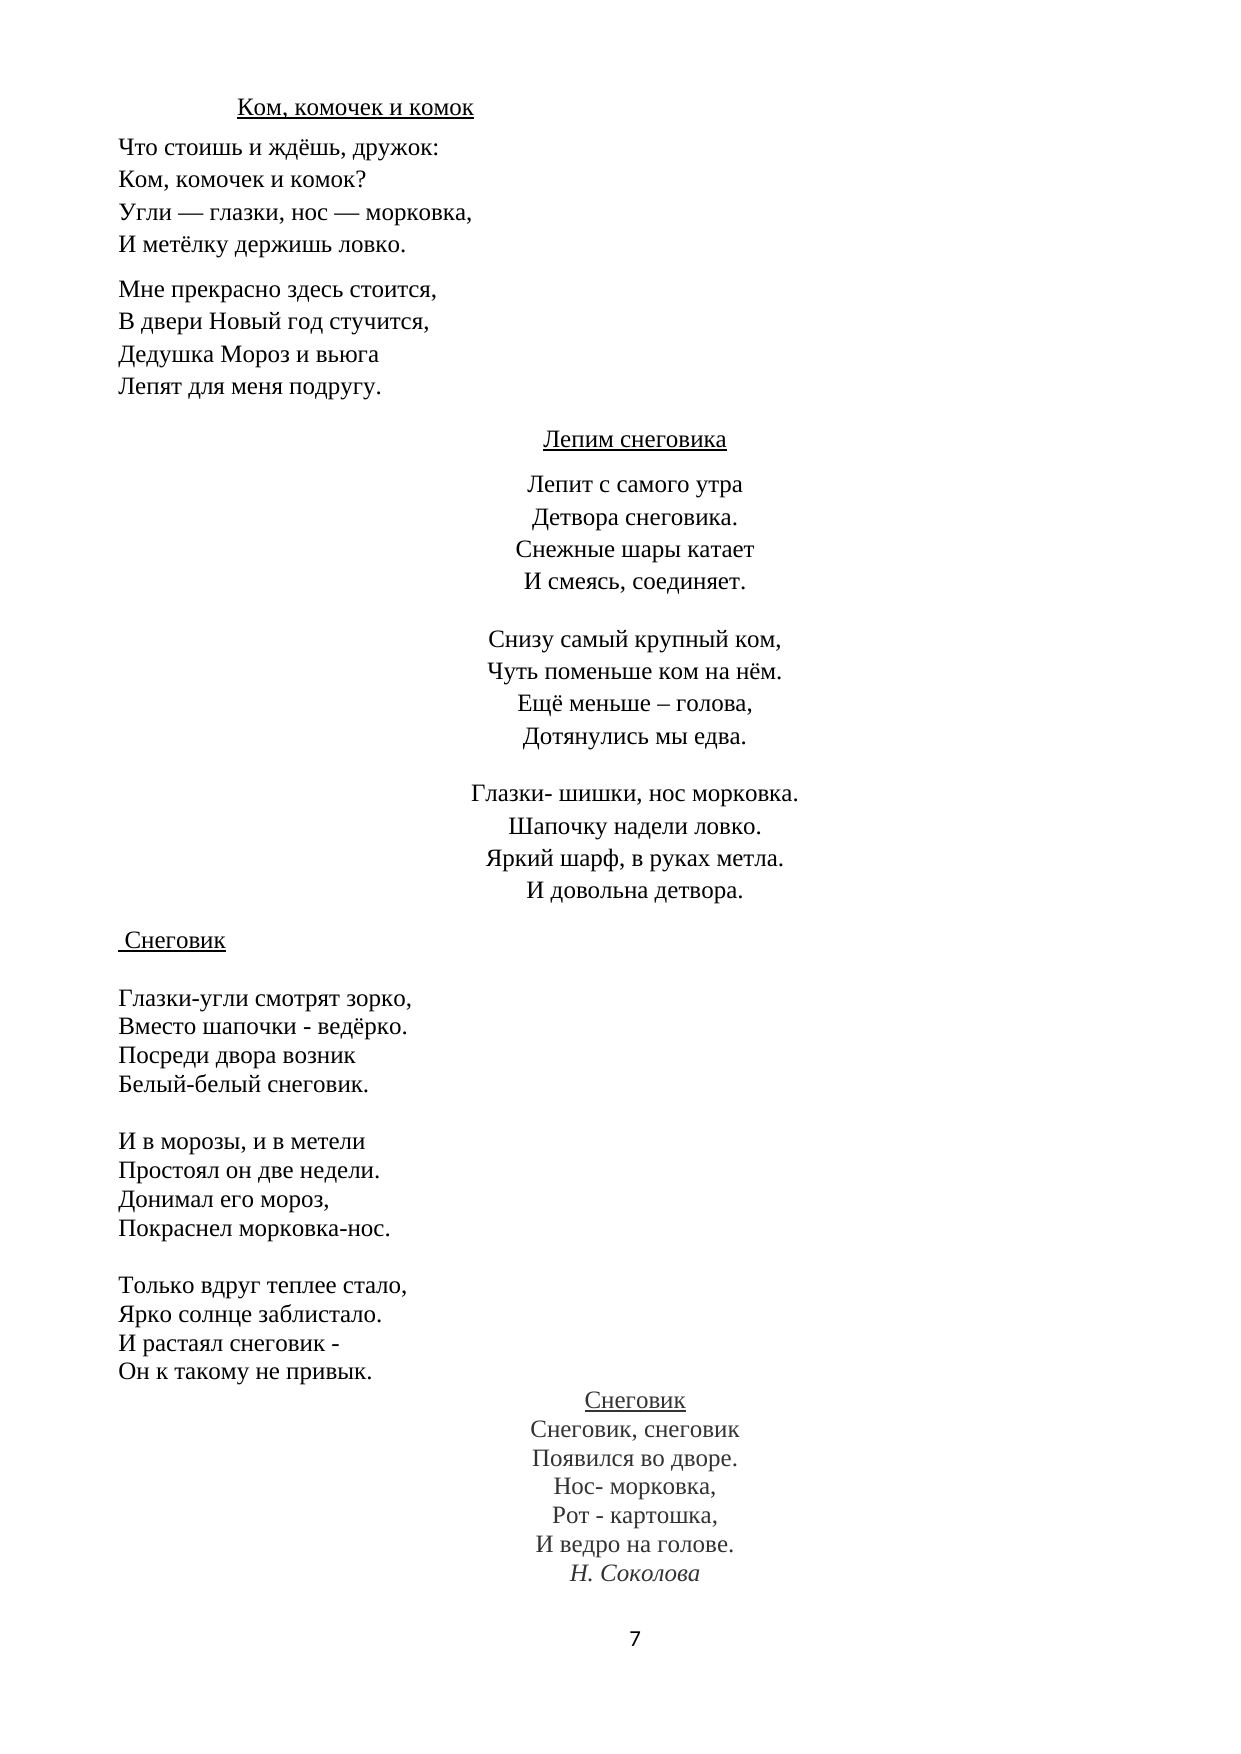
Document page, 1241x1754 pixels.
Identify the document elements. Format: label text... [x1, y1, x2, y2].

text Снеговик [118, 1385, 1152, 1414]
text И ведро на голове. [118, 1529, 1152, 1558]
text Ком, комочек и комок [118, 89, 1152, 121]
text Рот - картошка, [118, 1500, 1152, 1529]
text Мне прекрасно здесь стоится, В двери Новый год стучится, Дедушка Мороз и вьюга Лепят для меня подругу. [118, 270, 1152, 400]
text Снеговик, снеговик [118, 1414, 1152, 1443]
text Глазки- шишки, нос морковка. Шапочку надели ловко. Яркий шарф, в руках метла. И довольна детвора. [118, 775, 1152, 904]
text Глазки-угли смотрят зорко, Вместо шапочки - ведёрко. Посреди двора возник Белый-белый снеговик. И в морозы, и в метели Простоял он две недели. Донимал его мороз, Покраснел морковка-нос. Только вдруг теплее стало, Ярко солнце заблистало. И растаял снеговик - Он к такому не привык. [118, 954, 1152, 1385]
text Что стоишь и ждёшь, дружок: Ком, комочек и комок? Угли — глазки, нос — морковка, И метёлку держишь ловко. [118, 128, 1152, 258]
text Снеговик [118, 925, 1152, 954]
text Н. Соколова [118, 1558, 1152, 1586]
text Cнизу самый крупный ком, Чуть поменьше ком на нём. Ещё меньше – голова, Дотянулись мы едва. [118, 620, 1152, 750]
text Лепим снеговика [118, 421, 1152, 453]
text Нос- морковка, [118, 1471, 1152, 1500]
text Появился во дворе. [118, 1443, 1152, 1471]
text Лепит с самого утра Детвора снеговика. Снежные шары катает И смеясь, соединяет. [118, 466, 1152, 595]
